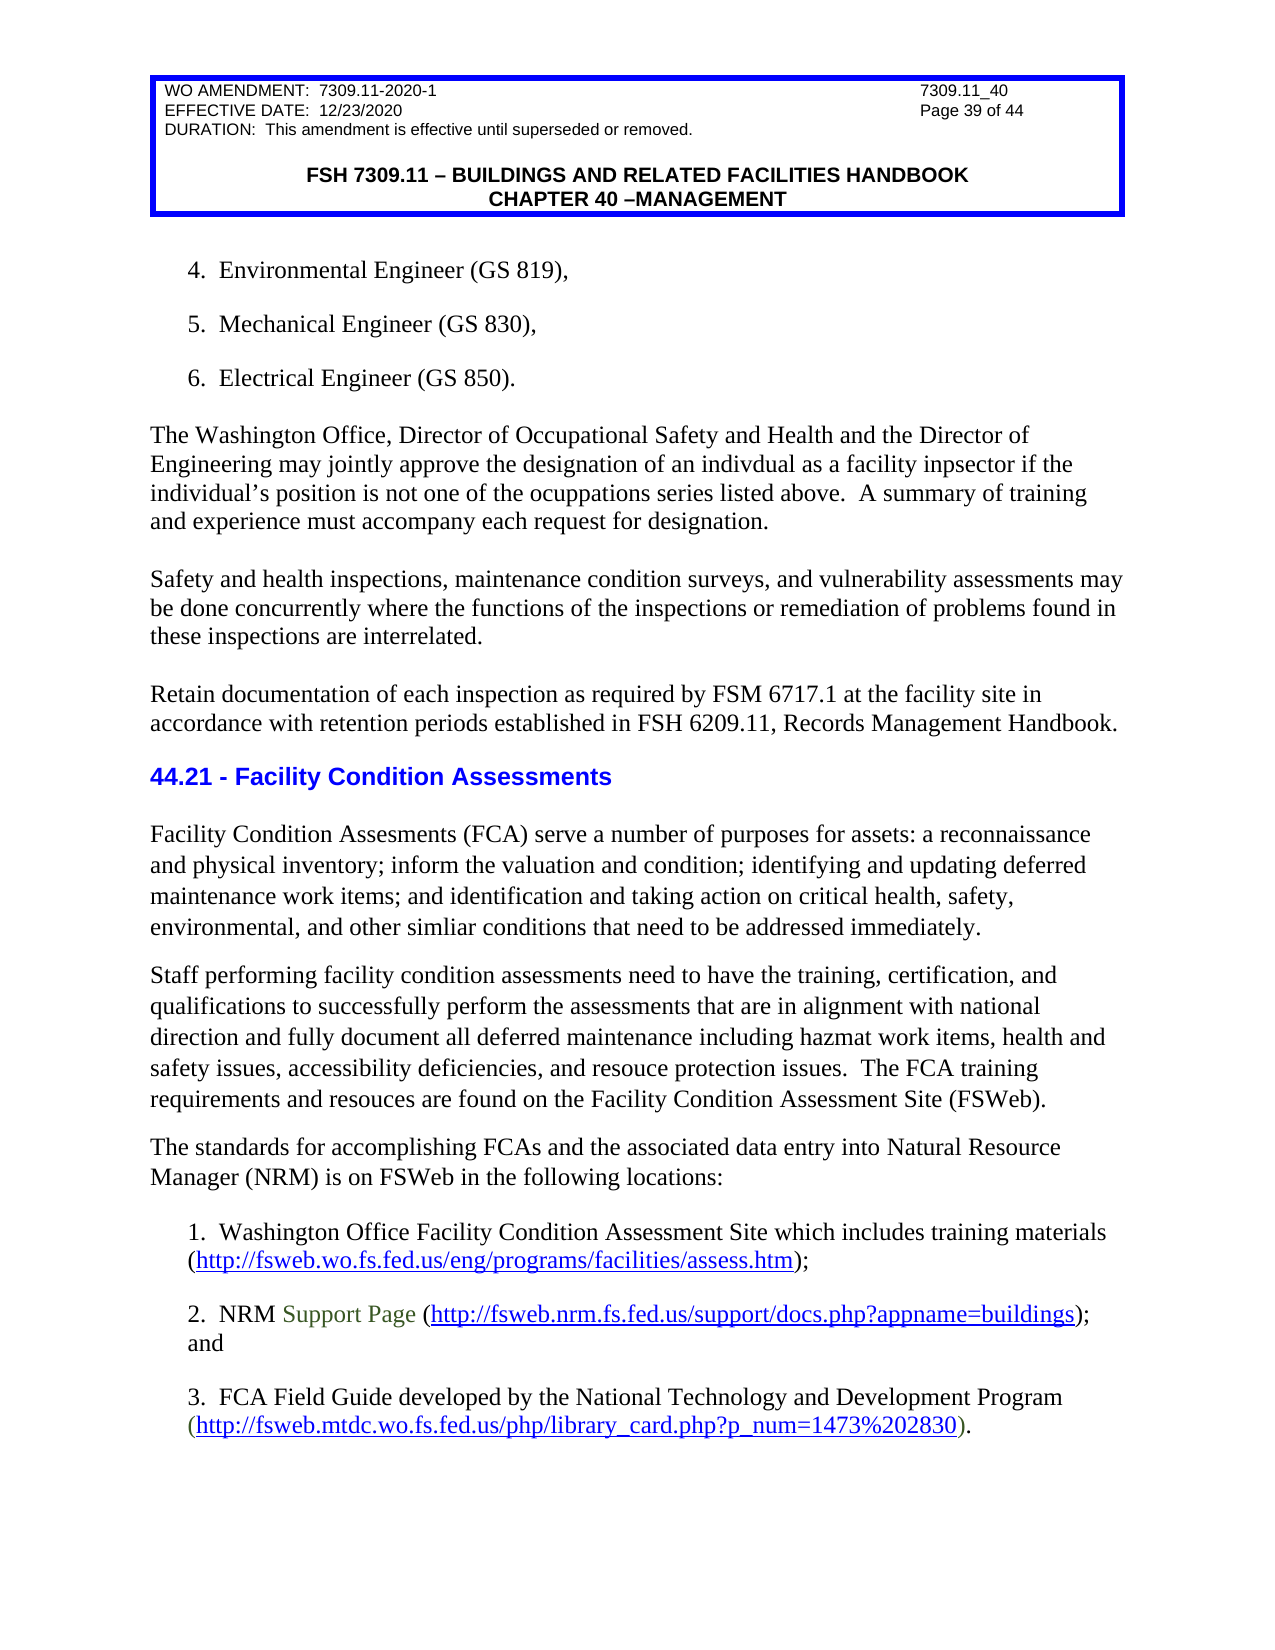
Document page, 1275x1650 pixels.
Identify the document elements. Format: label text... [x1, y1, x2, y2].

text Facility Condition Assesments (FCA) serve a number of purposes for assets: a reconnaissance and physical inventory; inform the valuation and condition; identifying and updating deferred maintenance work items; and identification and taking action on critical health, safety, environmental, and other simliar conditions that need to be addressed immediately. [150, 819, 1125, 941]
list 4. Environmental Engineer (GS 819), [187, 255, 1125, 284]
text The Washington Office, Director of Occupational Safety and Health and the Director of Engineering may jointly approve the designation of an indivdual as a facility inpsector if the individual’s position is not one of the ocuppations series listed above. A summary of training and experience must accompany each request for designation. [150, 420, 1125, 535]
text Staff performing facility condition assessments need to have the training, certification, and qualifications to successfully perform the assessments that are in alignment with national direction and fully document all deferred maintenance including hazmat work items, health and safety issues, accessibility deficiencies, and resouce protection issues. The FCA training requirements and resouces are found on the Facility Condition Assessment Site (FSWeb). [150, 960, 1125, 1113]
list 2. NRM Support Page (http://fsweb.nrm.fs.fed.us/support/docs.php?appname=buildings); and [187, 1299, 1125, 1357]
text The standards for accomplishing FCAs and the associated data entry into Natural Resource Manager (NRM) is on FSWeb in the following locations: [150, 1132, 1125, 1191]
subtitle 44.21 - Facility Condition Assessments [150, 761, 1125, 790]
list 5. Mechanical Engineer (GS 830), [187, 309, 1125, 338]
list 3. FCA Field Guide developed by the National Technology and Development Program (http://fsweb.mtdc.wo.fs.fed.us/php/library_card.php?p_num=1473%202830). [187, 1382, 1125, 1439]
text Retain documentation of each inspection as required by FSM 6717.1 at the facility site in accordance with retention periods established in FSH 6209.11, Records Management Handbook. [150, 679, 1125, 736]
text Safety and health inspections, maintenance condition surveys, and vulnerability assessments may be done concurrently where the functions of the inspections or remediation of problems found in these inspections are interrelated. [150, 564, 1125, 650]
list 1. Washington Office Facility Condition Assessment Site which includes training materials (http://fsweb.wo.fs.fed.us/eng/programs/facilities/assess.htm); [187, 1217, 1125, 1274]
list 6. Electrical Engineer (GS 850). [187, 363, 1125, 391]
